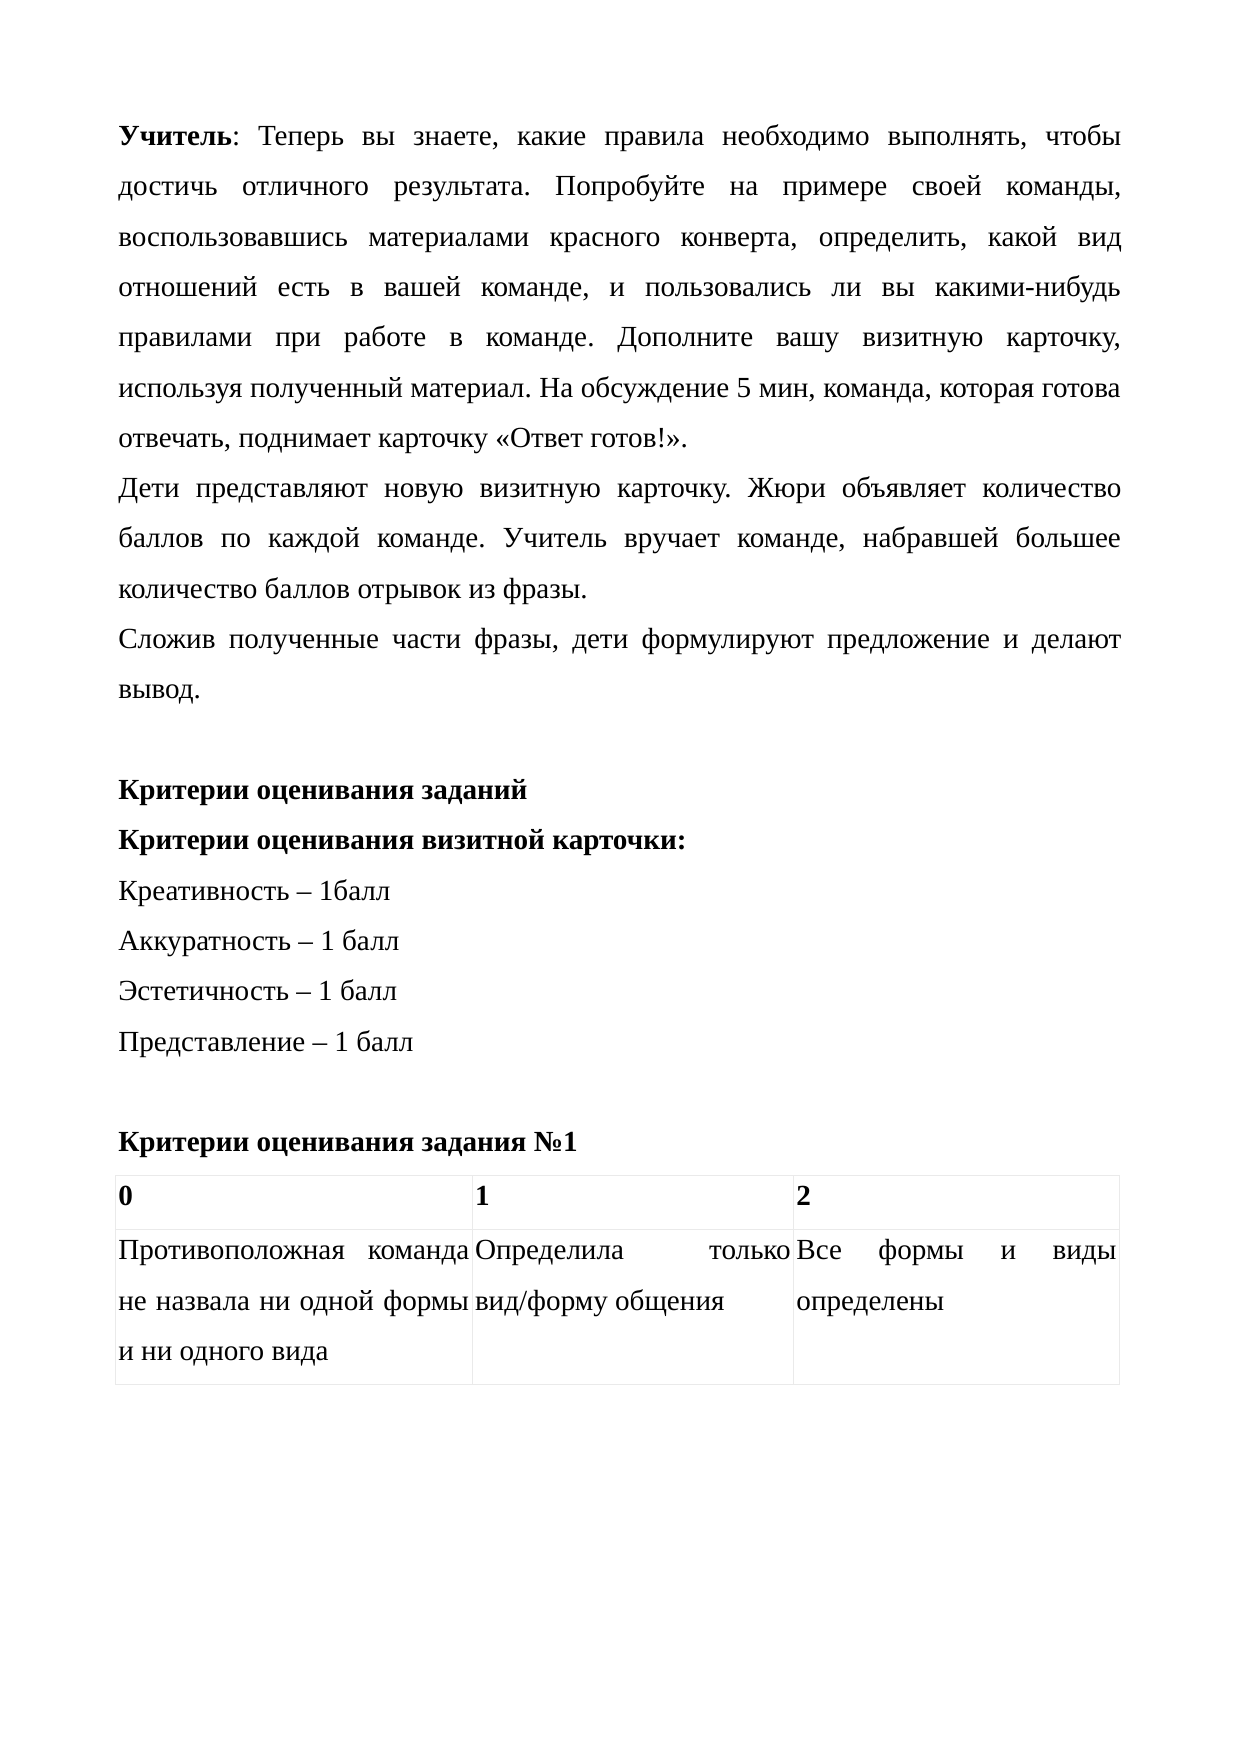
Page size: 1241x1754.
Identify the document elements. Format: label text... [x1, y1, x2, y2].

text Учитель: Теперь вы знаете, какие правила необходимо выполнять, чтобы достичь отличного результата. Попробуйте на примере своей команды, воспользовавшись материалами красного конверта, определить, какой вид отношений есть в вашей команде, и пользовались ли вы какими-нибудь правилами при работе в команде. Дополните вашу визитную карточку, используя полученный материал. На обсуждение 5 мин, команда, которая готова отвечать, поднимает карточку «Ответ готов!». [118, 118, 1122, 453]
text Эстетичность – 1 балл [118, 973, 1122, 1007]
text Аккуратность – 1 балл [118, 923, 1122, 957]
text Сложив полученные части фразы, дети формулируют предложение и делают вывод. [118, 621, 1122, 705]
table_header 1 [473, 1176, 793, 1229]
table_header 0 [116, 1176, 472, 1229]
table_cell Все формы и виды определены [794, 1230, 1119, 1384]
text Критерии оценивания заданий [118, 772, 1122, 806]
table_header 2 [794, 1176, 1119, 1229]
text Критерии оценивания задания №1 [118, 1124, 1122, 1158]
text Представление – 1 балл [118, 1024, 1122, 1057]
table_cell Противоположная команда не назвала ни одной формы и ни одного вида [116, 1230, 472, 1384]
text Креативность – 1балл [118, 873, 1122, 906]
text Дети представляют новую визитную карточку. Жюри объявляет количество баллов по каждой команде. Учитель вручает команде, набравшей большее количество баллов отрывок из фразы. [118, 470, 1122, 604]
table_cell Определила только вид/форму общения [473, 1230, 793, 1384]
text Критерии оценивания визитной карточки: [118, 822, 1122, 856]
